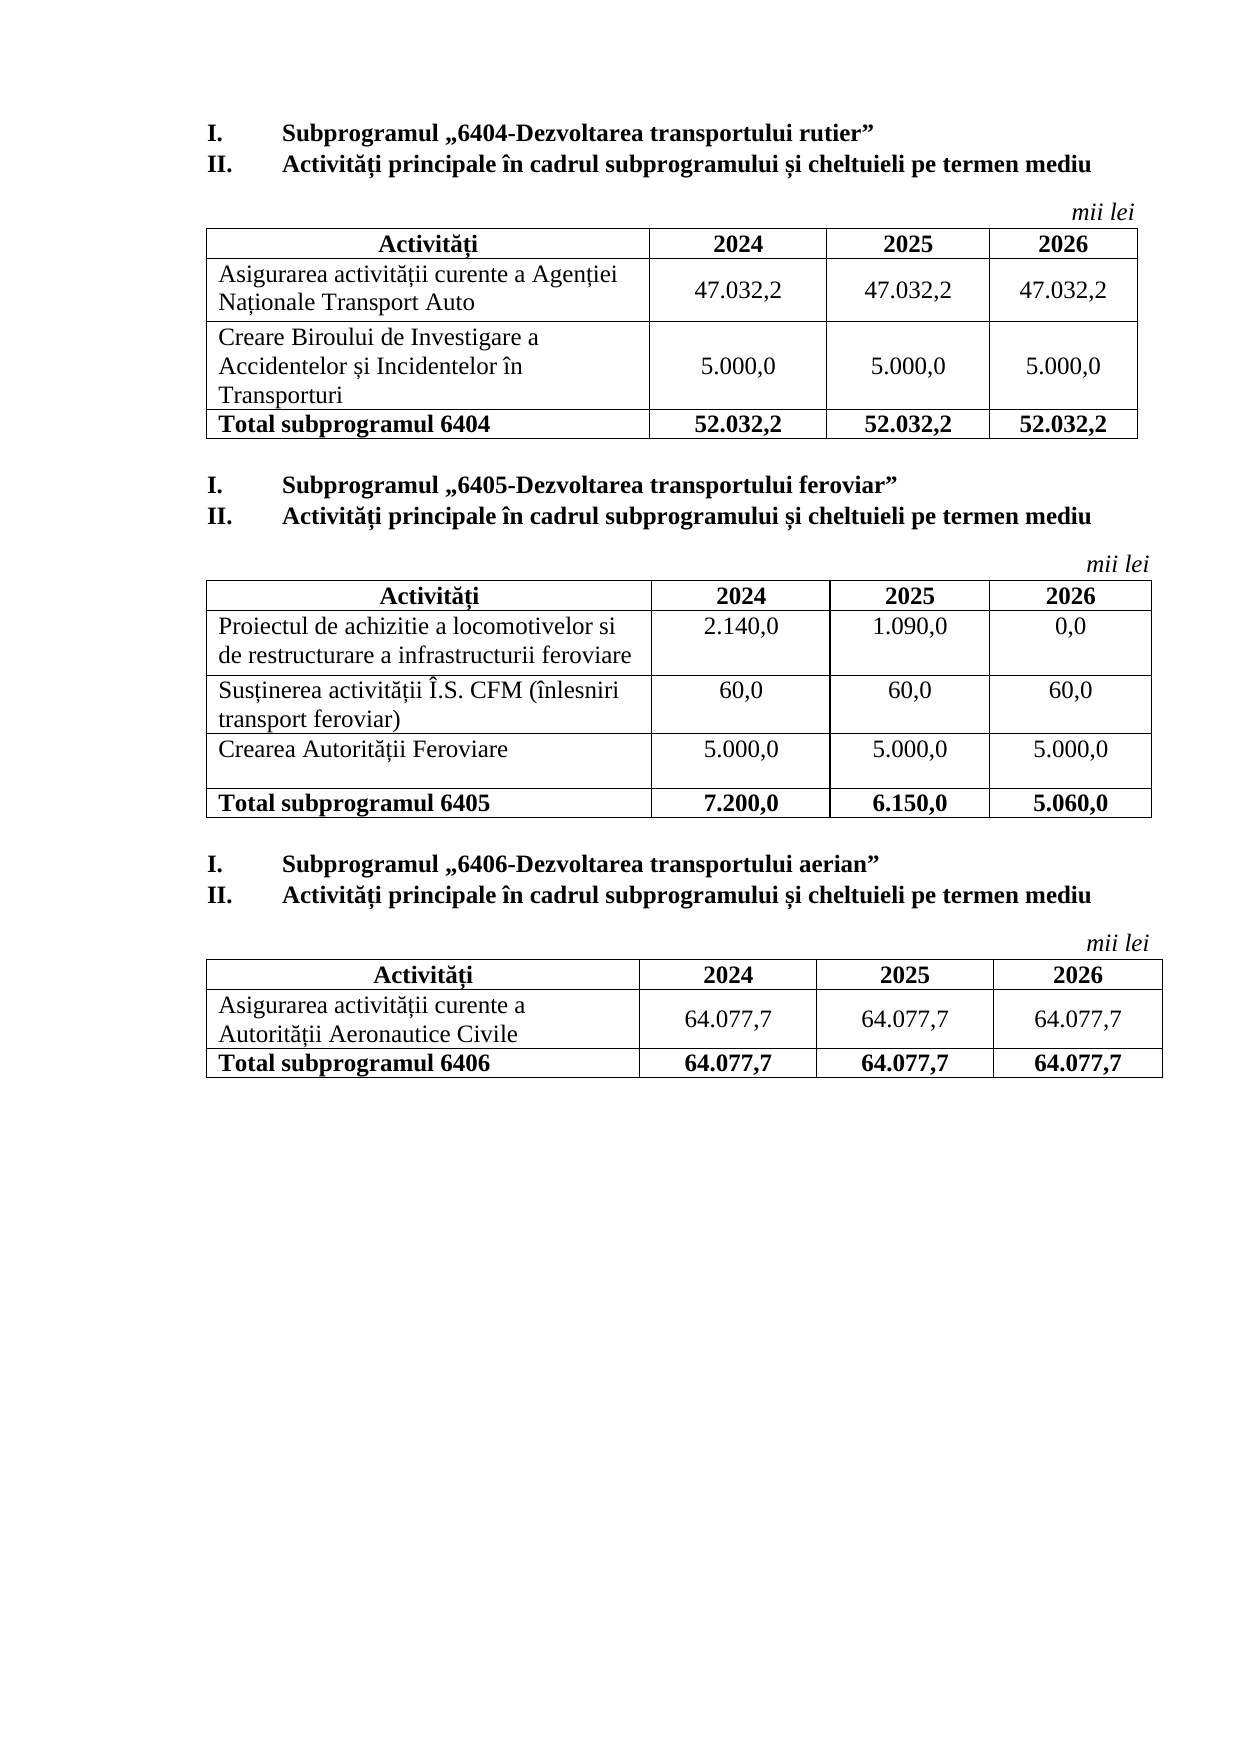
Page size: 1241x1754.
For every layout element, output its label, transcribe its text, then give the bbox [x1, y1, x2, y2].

table_cell 60,0 [652, 676, 829, 733]
list Subprogramul „6404-Dezvoltarea transportului rutier” [207, 118, 1152, 147]
text mii lei [207, 928, 1152, 957]
table_cell 5.000,0 [831, 734, 989, 787]
table_cell Total subprogramul 6405 [207, 789, 651, 817]
table_cell Creare Biroului de Investigare a Accidentelor și Incidentelor în Transporturi [207, 322, 649, 408]
table_cell 52.032,2 [827, 410, 989, 438]
list Activități principale în cadrul subprogramului și cheltuieli pe termen mediu [207, 880, 1152, 909]
table_cell 5.060,0 [990, 789, 1151, 817]
table_cell Asigurarea activității curente a Agenției Naționale Transport Auto [207, 259, 649, 321]
list Activități principale în cadrul subprogramului și cheltuieli pe termen mediu [207, 149, 1152, 178]
table_header 2025 [831, 581, 989, 610]
table_cell 60,0 [990, 676, 1151, 733]
table_cell 52.032,2 [650, 410, 826, 438]
table_cell 47.032,2 [990, 259, 1137, 321]
text mii lei [207, 197, 1137, 226]
text mii lei [207, 549, 1152, 578]
list Subprogramul „6406-Dezvoltarea transportului aerian” [207, 849, 1152, 878]
table_cell 7.200,0 [652, 789, 829, 817]
table_cell 64.077,7 [817, 1049, 993, 1077]
table_cell 47.032,2 [827, 259, 989, 321]
table_cell 64.077,7 [640, 1049, 816, 1077]
table_cell 47.032,2 [650, 259, 826, 321]
table_header 2026 [994, 960, 1162, 989]
table_header 2024 [652, 581, 829, 610]
list Activități principale în cadrul subprogramului și cheltuieli pe termen mediu [207, 501, 1152, 530]
table_cell Total subprogramul 6406 [207, 1049, 639, 1077]
table_header 2026 [990, 229, 1137, 258]
table_cell 5.000,0 [990, 322, 1137, 408]
table_cell 5.000,0 [652, 734, 829, 787]
table_cell 64.077,7 [640, 990, 816, 1047]
table_cell Proiectul de achizitie a locomotivelor si de restructurare a infrastructurii feroviare [207, 611, 651, 674]
table_cell 0,0 [990, 611, 1151, 674]
table_cell 64.077,7 [994, 990, 1162, 1047]
table_header 2024 [650, 229, 826, 258]
table_cell 60,0 [831, 676, 989, 733]
table_header 2025 [817, 960, 993, 989]
table_cell 5.000,0 [827, 322, 989, 408]
table_header 2024 [640, 960, 816, 989]
list Subprogramul „6405-Dezvoltarea transportului feroviar” [207, 470, 1152, 499]
table_header Activități [207, 581, 651, 610]
table_cell 5.000,0 [990, 734, 1151, 787]
table_cell 6.150,0 [831, 789, 989, 817]
table_header 2025 [827, 229, 989, 258]
table_header Activități [207, 960, 639, 989]
table_cell 2.140,0 [652, 611, 829, 674]
table_cell 64.077,7 [994, 1049, 1162, 1077]
table_header 2026 [990, 581, 1151, 610]
table_cell 64.077,7 [817, 990, 993, 1047]
table_cell Total subprogramul 6404 [207, 410, 649, 438]
table_cell 1.090,0 [831, 611, 989, 674]
table_cell 5.000,0 [650, 322, 826, 408]
table_cell Susținerea activității Î.S. CFM (înlesniri transport feroviar) [207, 676, 651, 733]
table_cell Asigurarea activității curente a Autorității Aeronautice Civile [207, 990, 639, 1047]
table_cell 52.032,2 [990, 410, 1137, 438]
table_header Activități [207, 229, 649, 258]
table_cell Crearea Autorității Feroviare [207, 734, 651, 787]
